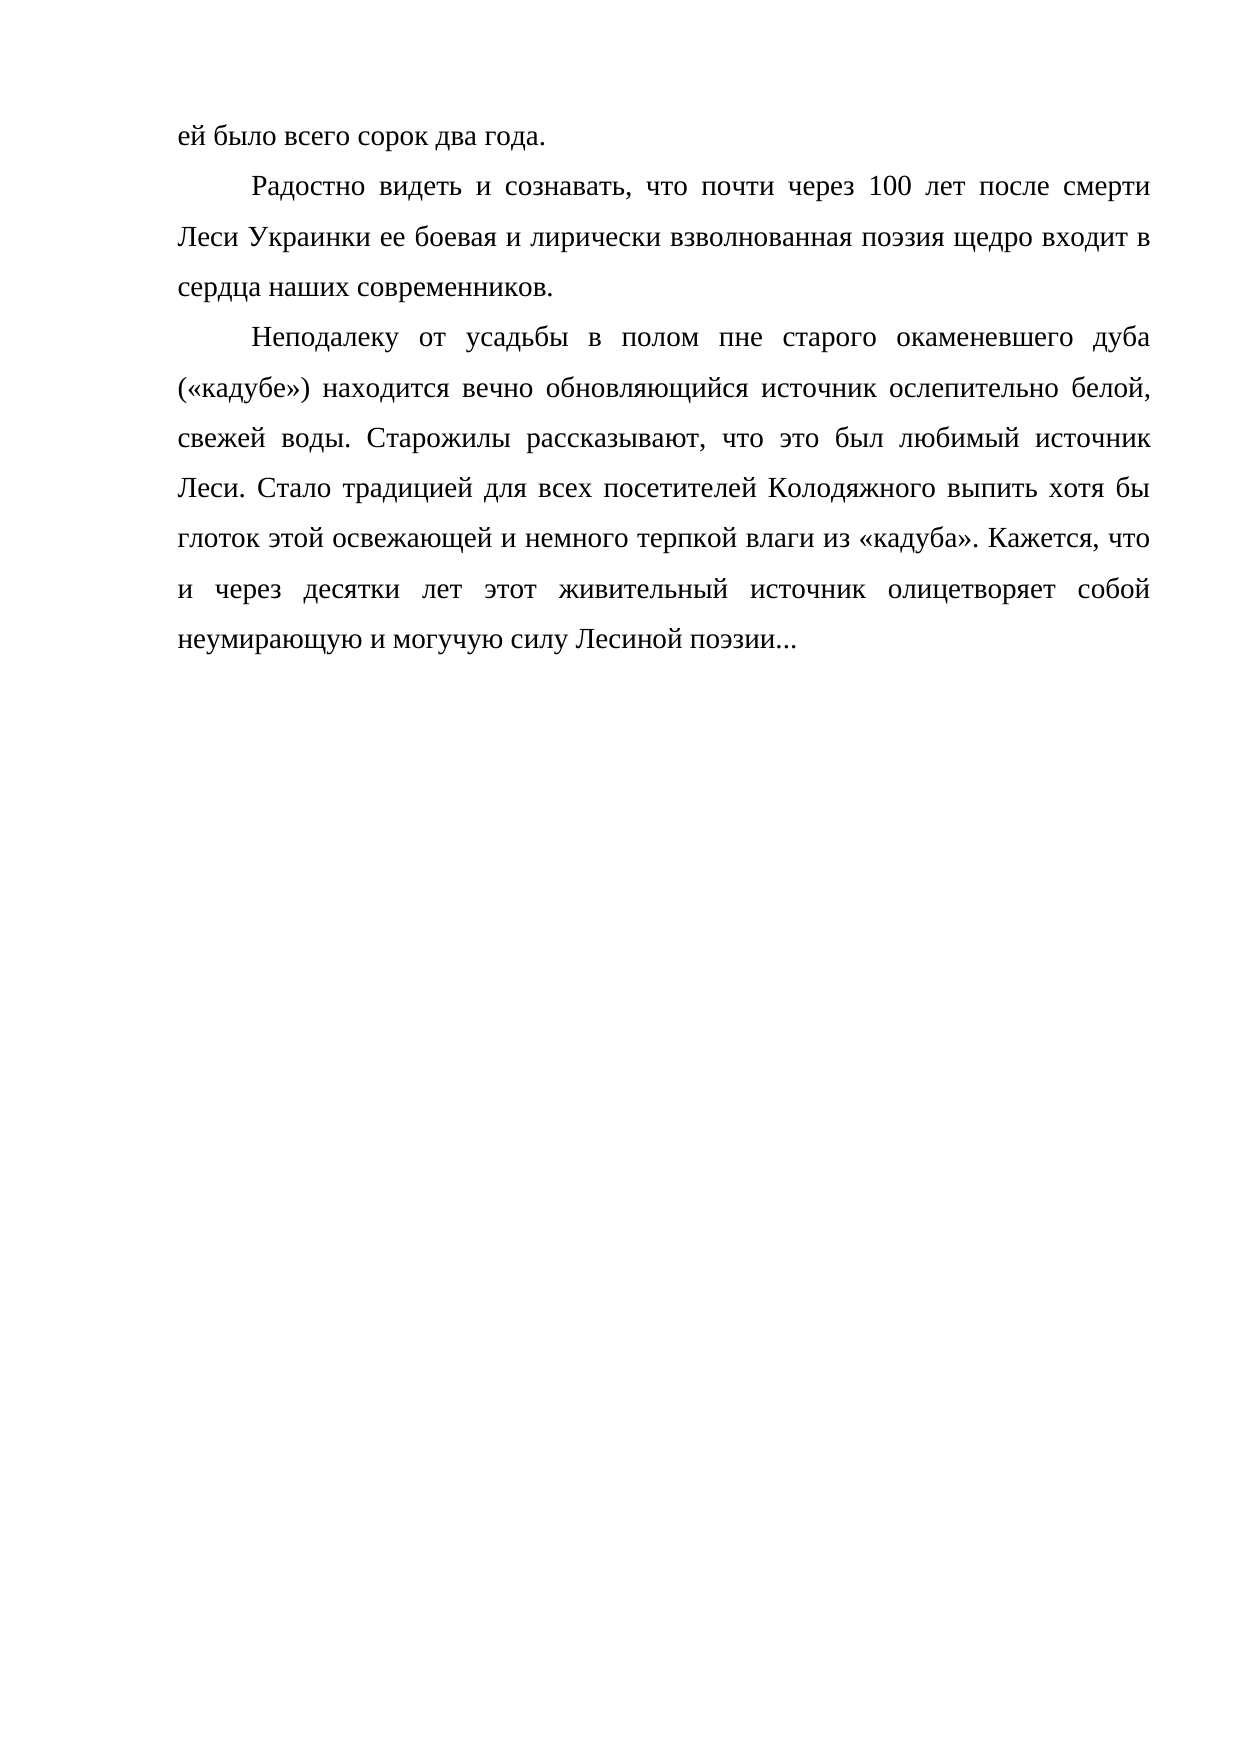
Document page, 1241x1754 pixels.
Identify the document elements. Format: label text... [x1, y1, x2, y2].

text Неподалеку от усадьбы в полом пне старого окаменевшего дуба («кадубе») находится вечно обновляющийся источник ослепительно белой, свежей воды. Старожилы рассказывают, что это был любимый источник Леси. Стало традицией для всех посетителей Колодяжного выпить хотя бы глоток этой освежающей и немного терпкой влаги из «кадуба». Кажется, что и через десятки лет этот живительный источник олицетворяет собой неумирающую и могучую силу Лесиной поэзии... [177, 319, 1152, 655]
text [177, 118, 1152, 152]
text Радостно видеть и сознавать, что почти через 100 лет после смерти Леси Украинки ее боевая и лирически взволнованная поэзия щедро входит в сердца наших современников. [177, 168, 1152, 303]
